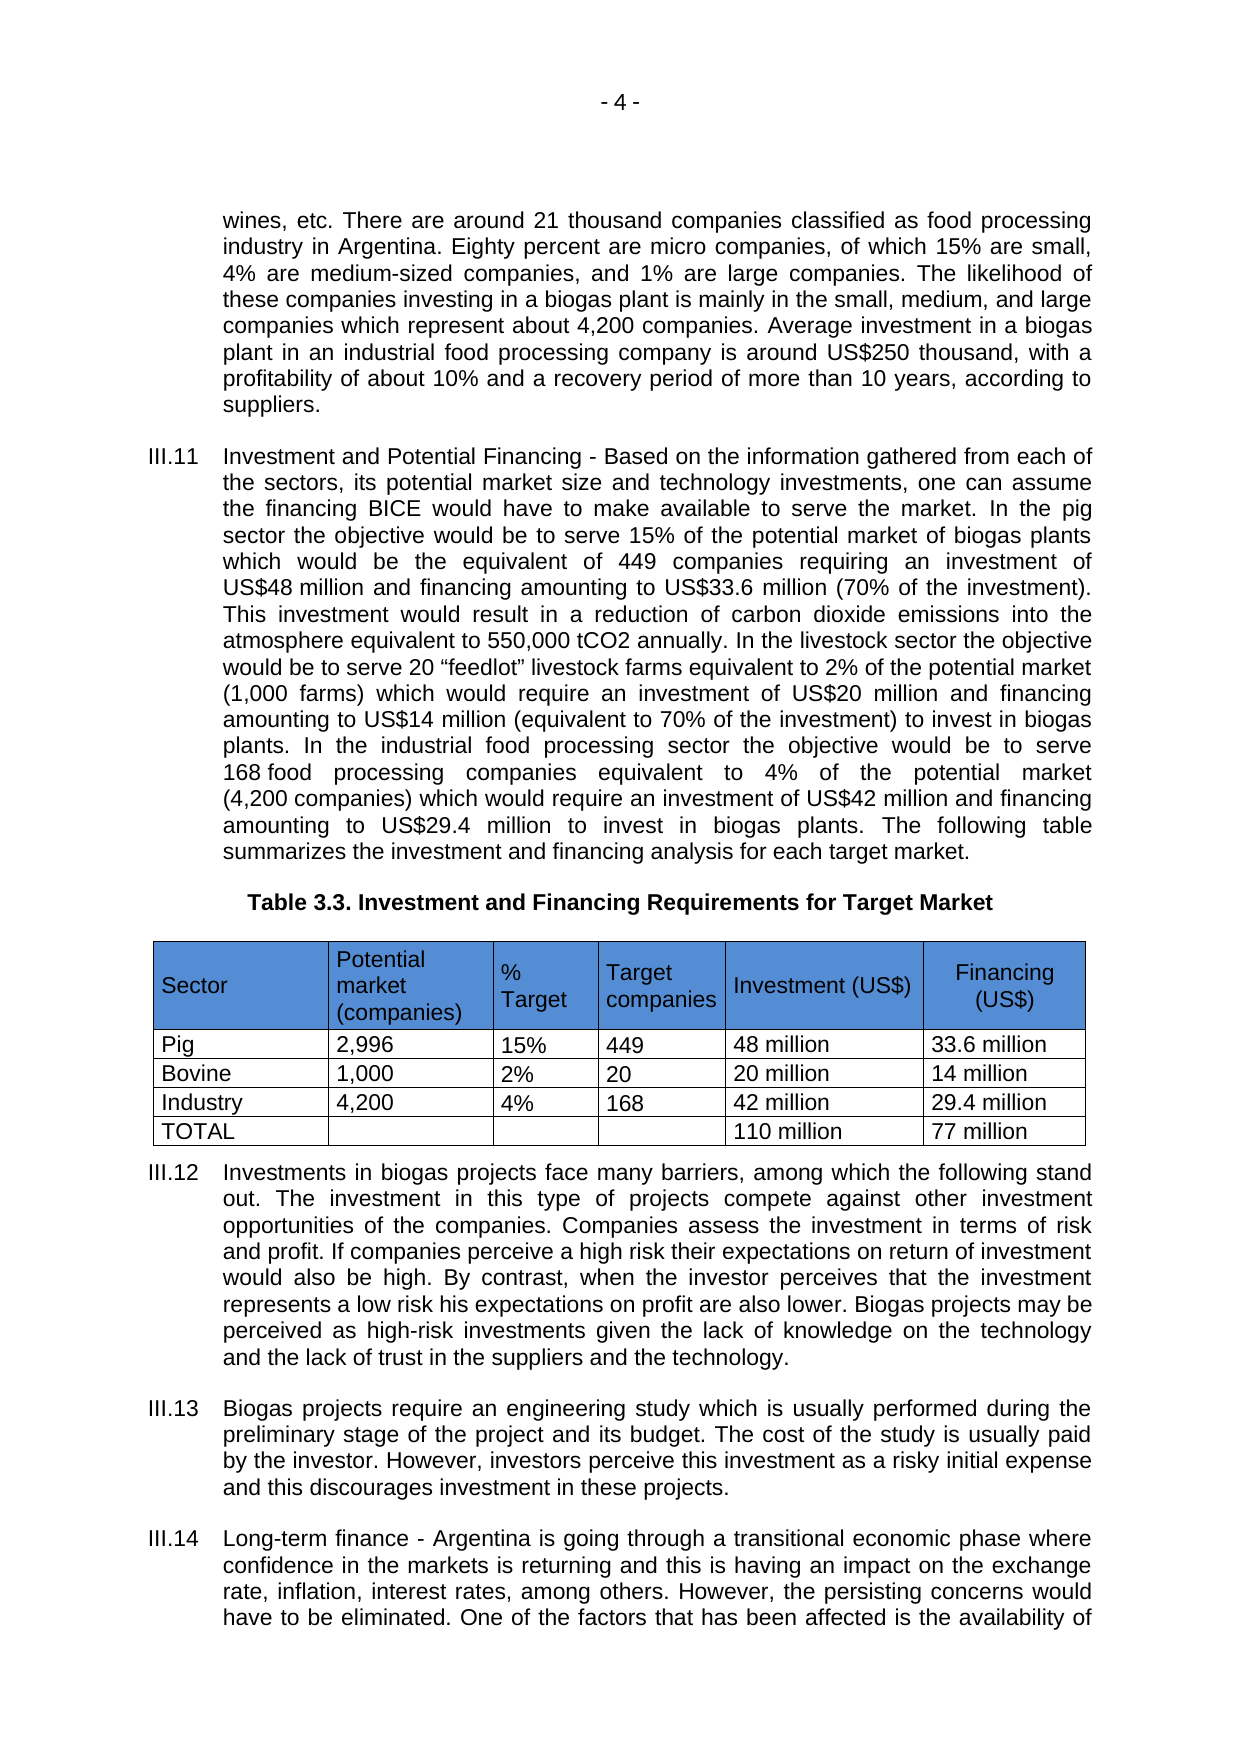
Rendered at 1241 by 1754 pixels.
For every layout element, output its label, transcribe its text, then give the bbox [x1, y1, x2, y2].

table_cell 29.4 million [924, 1088, 1085, 1116]
table_cell 2,996 [329, 1030, 493, 1058]
table_header Potential market (companies) [329, 942, 493, 1029]
table_cell 4% [494, 1088, 598, 1116]
text Table 3.3. Investment and Financing Requirements for Target Market [148, 889, 1093, 916]
table_cell [494, 1117, 598, 1145]
table_header Investment (US$) [726, 942, 923, 1029]
table_cell 33.6 million [924, 1030, 1085, 1058]
table_header % Target [494, 942, 598, 1029]
table_cell Pig [154, 1030, 328, 1058]
table_cell 48 million [726, 1030, 923, 1058]
table_cell 4,200 [329, 1088, 493, 1116]
table_cell Bovine [154, 1059, 328, 1087]
table_header Financing (US$) [924, 942, 1085, 1029]
table_cell 15% [494, 1030, 598, 1058]
table_cell 20 [599, 1059, 725, 1087]
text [148, 1525, 1093, 1631]
table_cell TOTAL [154, 1117, 328, 1145]
table_header Target companies [599, 942, 725, 1029]
table_cell [599, 1117, 725, 1145]
table_cell 42 million [726, 1088, 923, 1116]
text Biogas projects require an engineering study which is usually performed during the preliminary stage of the project and its budget. The cost of the study is usually paid by the investor. However, investors perceive this investment as a risky initial expense and this discourages investment in these projects. [148, 1395, 1093, 1500]
table_cell Industry [154, 1088, 328, 1116]
text Investment and Potential Financing - Based on the information gathered from each of the sectors, its potential market size and technology investments, one can assume the financing BICE would have to make available to serve the market. In the pig sector the objective would be to serve 15% of the potential market of biogas plants which would be the equivalent of 449 companies requiring an investment of US$48 million and financing amounting to US$33.6 million (70% of the investment). This investment would result in a reduction of carbon dioxide emissions into the atmosphere equivalent to 550,000 tCO2 annually. In the livestock sector the objective would be to serve 20 “feedlot” livestock farms equivalent to 2% of the potential market (1,000 farms) which would require an investment of US$20 million and financing amounting to US$14 million (equivalent to 70% of the investment) to invest in biogas plants. In the industrial food processing sector the objective would be to serve 168 food processing companies equivalent to 4% of the potential market (4,200 companies) which would require an investment of US$42 million and financing amounting to US$29.4 million to invest in biogas plants. The following table summarizes the investment and financing analysis for each target market. [148, 443, 1093, 864]
table_cell 2% [494, 1059, 598, 1087]
table_cell 449 [599, 1030, 725, 1058]
table_cell 20 million [726, 1059, 923, 1087]
text Investments in biogas projects face many barriers, among which the following stand out. The investment in this type of projects compete against other investment opportunities of the companies. Companies assess the investment in terms of risk and profit. If companies perceive a high risk their expectations on return of investment would also be high. By contrast, when the investor perceives that the investment represents a low risk his expectations on profit are also lower. Biogas projects may be perceived as high-risk investments given the lack of knowledge on the technology and the lack of trust in the suppliers and the technology. [148, 1159, 1093, 1370]
table_cell 14 million [924, 1059, 1085, 1087]
table_cell [329, 1117, 493, 1145]
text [148, 207, 1093, 418]
table_cell 110 million [726, 1117, 923, 1145]
table_cell 1,000 [329, 1059, 493, 1087]
table_header Sector [154, 942, 328, 1029]
table_cell 168 [599, 1088, 725, 1116]
table_cell 77 million [924, 1117, 1085, 1145]
